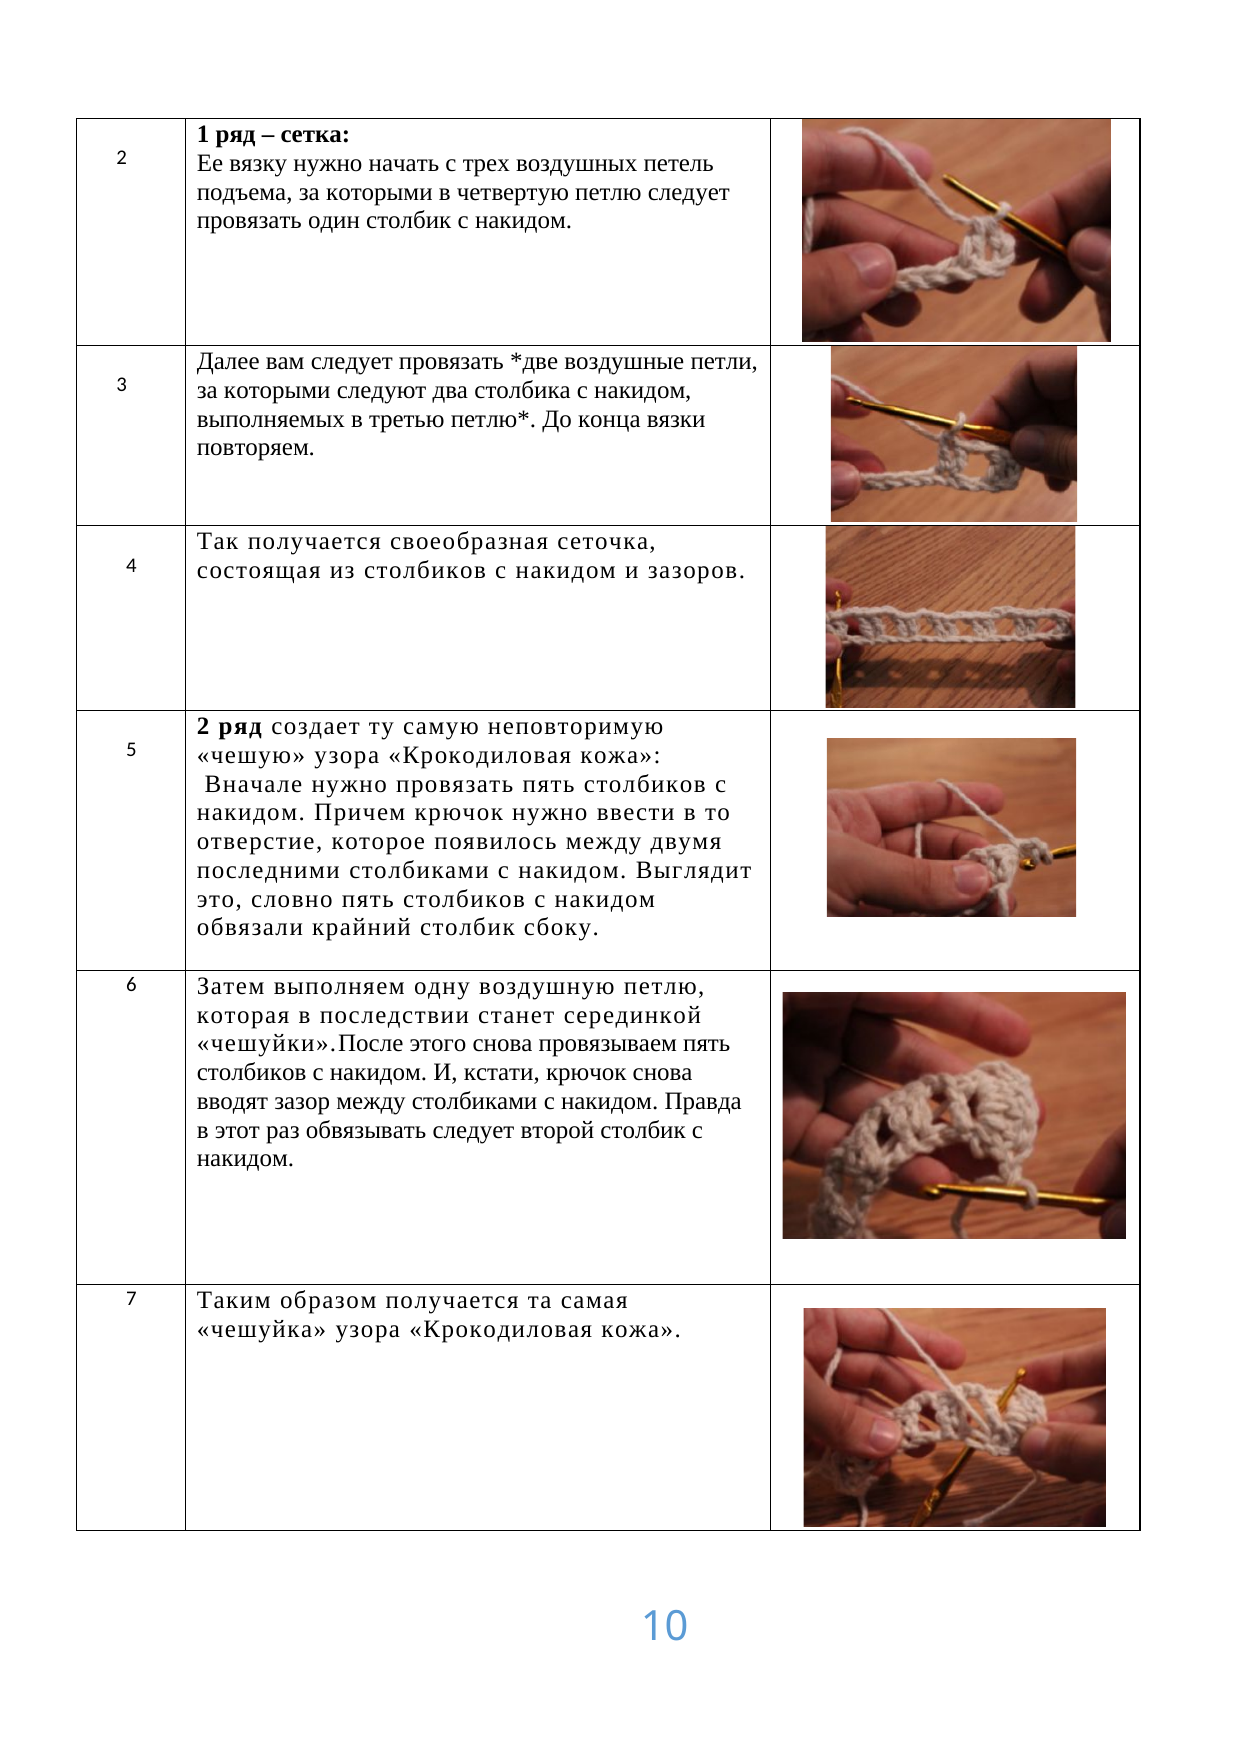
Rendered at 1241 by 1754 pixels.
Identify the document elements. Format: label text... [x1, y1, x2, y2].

table_cell [771, 119, 1139, 345]
table_cell [771, 711, 1139, 970]
picture [782, 992, 1126, 1239]
picture [802, 119, 1111, 342]
table_cell 1 ряд – сетка: Ее вязку нужно начать с трех воздушных петель подъема, за которыми в четвертую петлю следует провязать один столбик с накидом. [186, 119, 770, 345]
picture [830, 346, 1078, 522]
table_cell Затем выполняем одну воздушную петлю, которая в последствии станет серединкой «чешуйки».После этого снова провязываем пять столбиков с накидом. И, кстати, крючок снова вводят зазор между столбиками с накидом. Правда в этот раз обвязывать следует второй столбик с накидом. [186, 971, 770, 1284]
table_cell Таким образом получается та самая «чешуйка» узора «Крокодиловая кожа». [186, 1285, 770, 1530]
table_cell 3 [77, 346, 185, 525]
table_cell [771, 346, 1139, 525]
table_cell 2 ряд создает ту самую неповторимую «чешую» узора «Крокодиловая кожа»: Вначале нужно провязать пять столбиков с накидом. Причем крючок нужно ввести в то отверстие, которое появилось между двумя последними столбиками с накидом. Выглядит это, словно пять столбиков с накидом обвязали крайний столбик сбоку. [186, 711, 770, 970]
table_cell 6 [77, 971, 185, 1284]
table_cell [771, 526, 1139, 710]
table_cell 4 [77, 526, 185, 710]
picture [826, 738, 1077, 917]
table_cell 7 [77, 1285, 185, 1530]
table_cell Далее вам следует провязать *две воздушные петли, за которыми следуют два столбика с накидом, выполняемых в третью петлю*. До конца вязки повторяем. [186, 346, 770, 525]
table_cell Так получается своеобразная сеточка, состоящая из столбиков с накидом и зазоров. [186, 526, 770, 710]
table_cell 5 [77, 711, 185, 970]
picture [803, 1308, 1106, 1527]
table_cell [771, 1285, 1139, 1530]
table_cell [771, 971, 1139, 1284]
picture [825, 526, 1076, 708]
table_cell 2 [77, 119, 185, 345]
